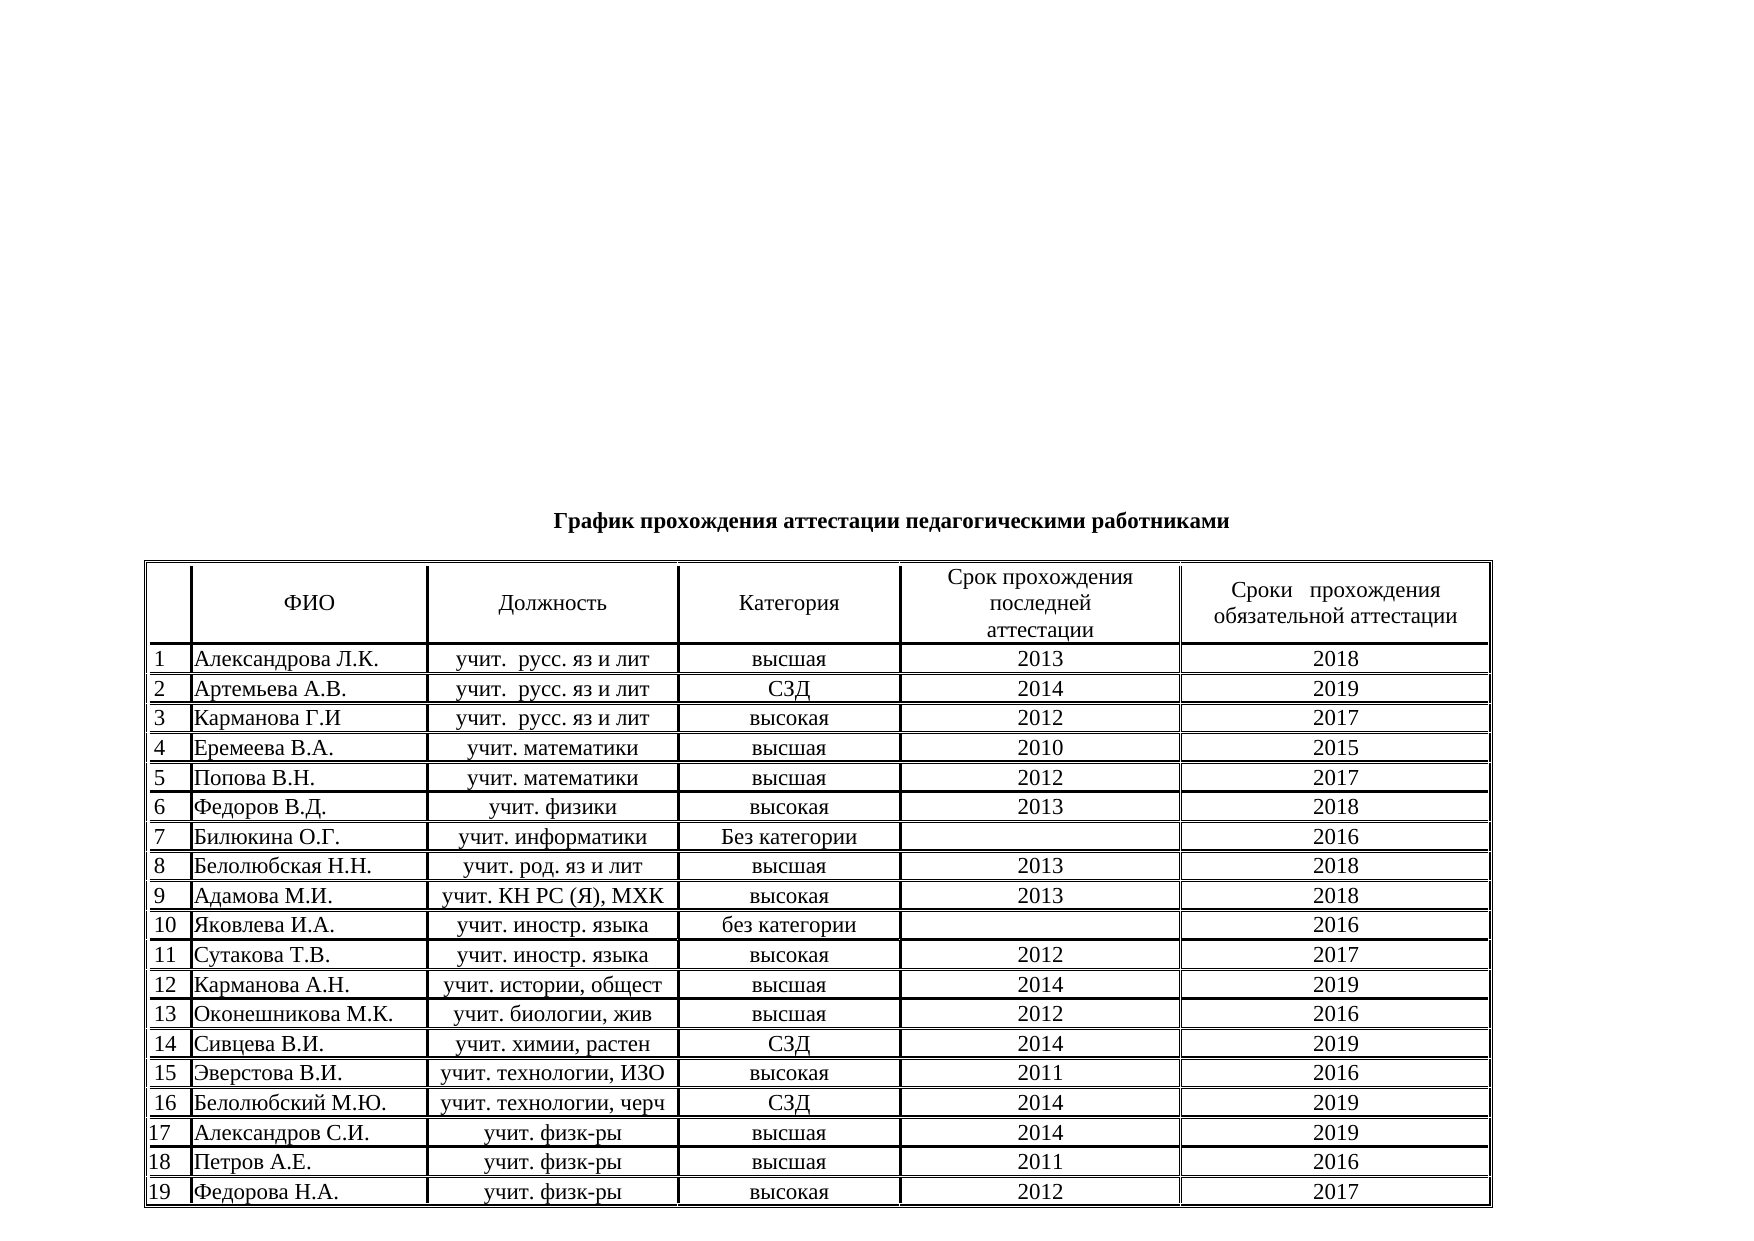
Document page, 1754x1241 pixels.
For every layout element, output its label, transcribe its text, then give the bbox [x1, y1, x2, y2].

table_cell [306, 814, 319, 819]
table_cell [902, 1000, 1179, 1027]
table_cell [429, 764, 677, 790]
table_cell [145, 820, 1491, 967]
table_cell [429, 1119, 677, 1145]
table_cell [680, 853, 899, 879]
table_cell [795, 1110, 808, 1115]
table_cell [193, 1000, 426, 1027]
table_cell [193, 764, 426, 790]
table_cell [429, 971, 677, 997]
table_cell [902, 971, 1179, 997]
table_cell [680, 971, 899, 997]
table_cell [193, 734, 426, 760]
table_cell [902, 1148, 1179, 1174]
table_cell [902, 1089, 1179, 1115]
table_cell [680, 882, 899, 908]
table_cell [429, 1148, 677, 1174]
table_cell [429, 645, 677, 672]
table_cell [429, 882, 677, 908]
text График прохождения аттестации педагогическими работниками [148, 507, 1636, 533]
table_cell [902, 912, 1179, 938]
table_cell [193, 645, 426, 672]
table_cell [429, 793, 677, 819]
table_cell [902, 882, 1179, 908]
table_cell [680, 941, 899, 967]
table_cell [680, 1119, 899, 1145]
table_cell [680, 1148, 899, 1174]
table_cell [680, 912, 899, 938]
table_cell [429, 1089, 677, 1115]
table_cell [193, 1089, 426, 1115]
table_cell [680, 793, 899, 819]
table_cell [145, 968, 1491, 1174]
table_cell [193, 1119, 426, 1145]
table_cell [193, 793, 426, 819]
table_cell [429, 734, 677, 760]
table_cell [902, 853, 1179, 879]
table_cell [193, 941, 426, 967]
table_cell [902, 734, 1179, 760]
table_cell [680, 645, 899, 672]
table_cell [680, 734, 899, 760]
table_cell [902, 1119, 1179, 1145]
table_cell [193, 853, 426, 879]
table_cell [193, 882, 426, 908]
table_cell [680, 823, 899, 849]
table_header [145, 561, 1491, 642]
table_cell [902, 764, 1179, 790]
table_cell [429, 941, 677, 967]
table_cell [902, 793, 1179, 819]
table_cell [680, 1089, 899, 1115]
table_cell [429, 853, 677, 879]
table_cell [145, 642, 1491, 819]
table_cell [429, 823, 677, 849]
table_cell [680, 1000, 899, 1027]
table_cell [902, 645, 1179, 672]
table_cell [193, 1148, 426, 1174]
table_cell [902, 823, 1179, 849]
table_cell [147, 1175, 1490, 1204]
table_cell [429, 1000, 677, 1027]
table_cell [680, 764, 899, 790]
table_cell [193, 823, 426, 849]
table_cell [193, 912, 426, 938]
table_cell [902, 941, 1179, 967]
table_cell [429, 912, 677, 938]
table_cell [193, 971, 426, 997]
